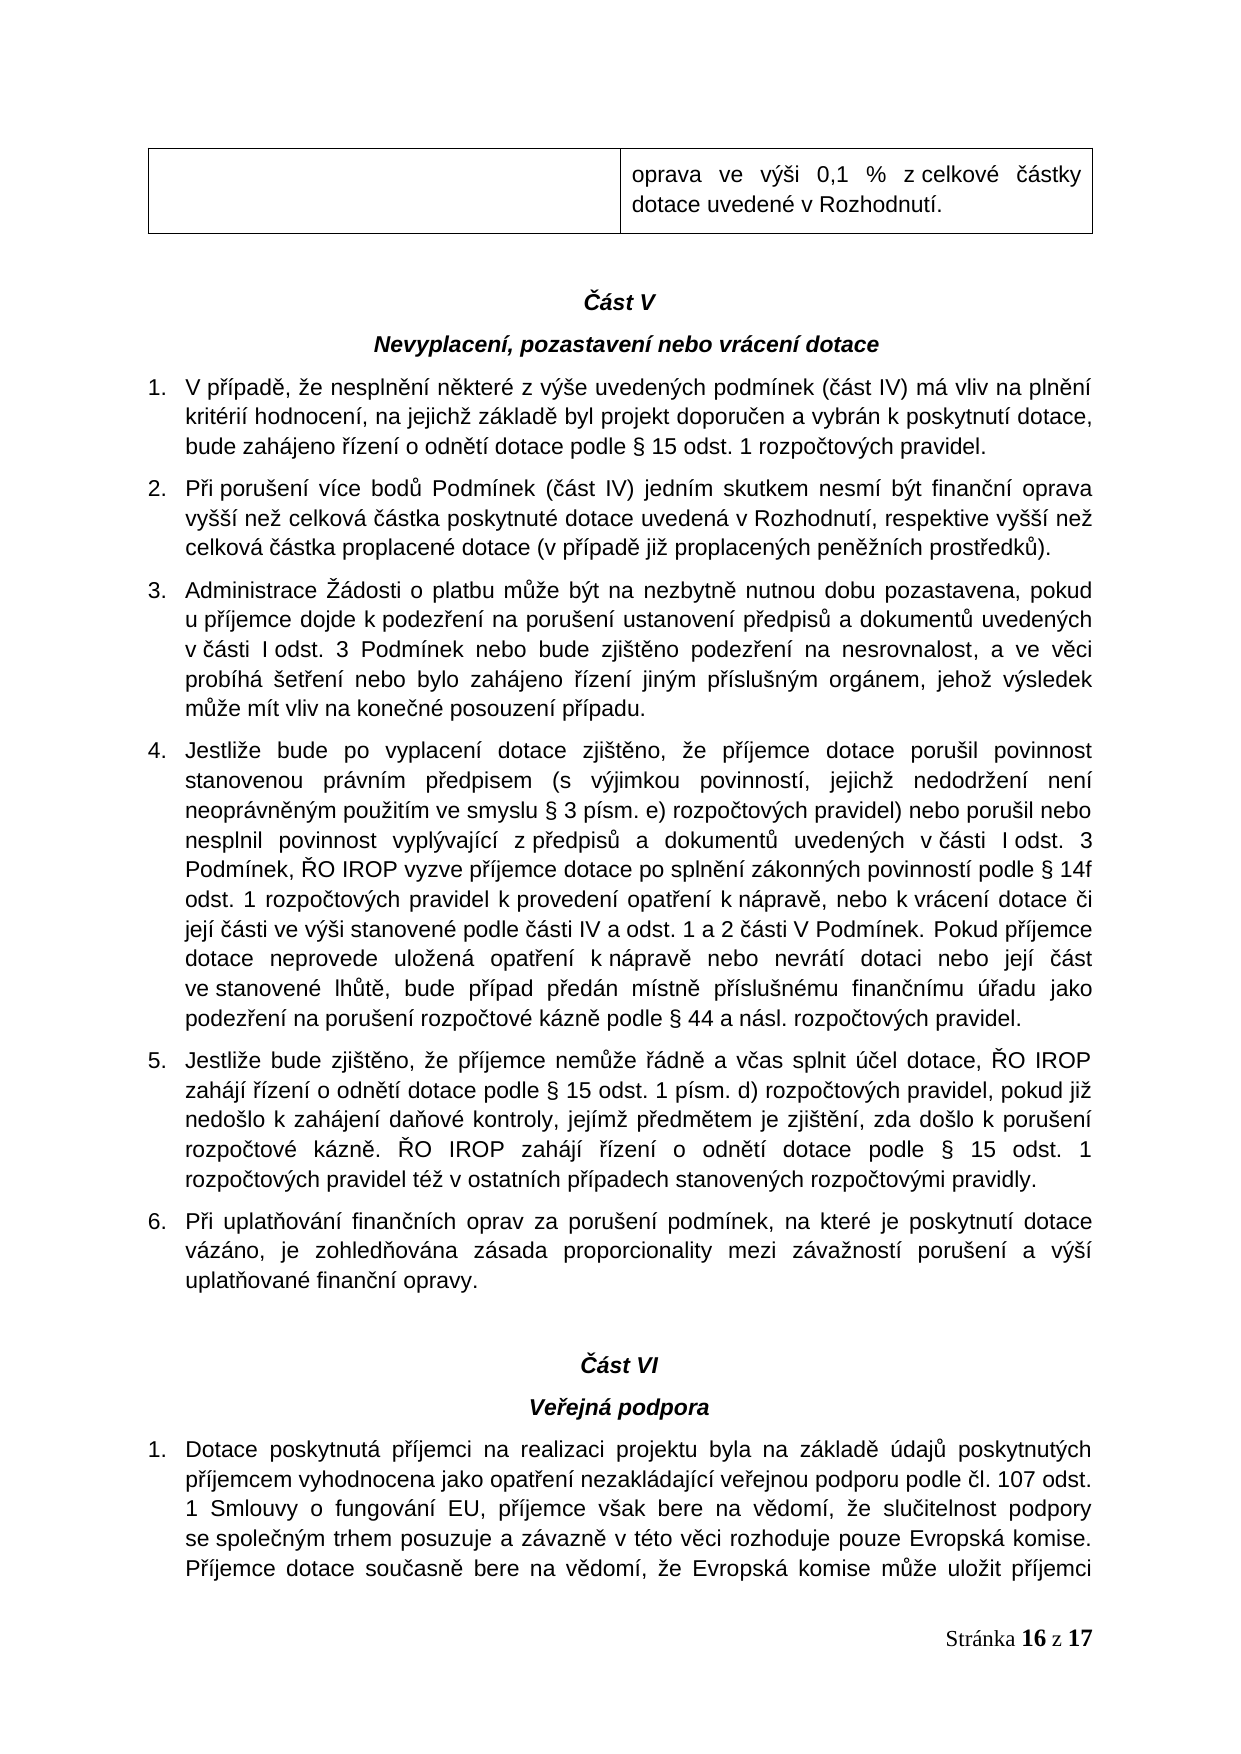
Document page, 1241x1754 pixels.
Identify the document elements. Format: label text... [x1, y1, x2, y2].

subtitle Část V [148, 289, 1093, 315]
text Nevyplacení, pozastavení nebo vrácení dotace [162, 331, 1093, 358]
list Jestliže bude zjištěno, že příjemce nemůže řádně a včas splnit účel dotace, ŘO IROP zahájí řízení o odnětí dotace podle § 15 odst. 1 písm. d) rozpočtových pravidel, pokud již nedošlo k zahájení daňové kontroly, jejímž předmětem je zjištění, zda došlo k porušení rozpočtové kázně. ŘO IROP zahájí řízení o odnětí dotace podle § 15 odst. 1 rozpočtových pravidel též v ostatních případech stanovených rozpočtovými pravidly. [148, 1047, 1093, 1192]
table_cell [621, 149, 1092, 233]
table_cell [149, 149, 620, 233]
list Při uplatňování finančních oprav za porušení podmínek, na které je poskytnutí dotace vázáno, je zohledňována zásada proporcionality mezi závažností porušení a výší uplatňované finanční opravy. [148, 1208, 1093, 1293]
list Jestliže bude po vyplacení dotace zjištěno, že příjemce dotace porušil povinnost stanovenou právním předpisem (s výjimkou povinností, jejichž nedodržení není neoprávněným použitím ve smyslu § 3 písm. e) rozpočtových pravidel) nebo porušil nebo nesplnil povinnost vyplývající z předpisů a dokumentů uvedených v části I odst. 3 Podmínek, ŘO IROP vyzve příjemce dotace po splnění zákonných povinností podle § 14f odst. 1 rozpočtových pravidel k provedení opatření k nápravě, nebo k vrácení dotace či její části ve výši stanovené podle části IV a odst. 1 a 2 části V Podmínek. Pokud příjemce dotace neprovede uložená opatření k nápravě nebo nevrátí dotaci nebo její část ve stanovené lhůtě, bude případ předán místně příslušnému finančnímu úřadu jako podezření na porušení rozpočtové kázně podle § 44 a násl. rozpočtových pravidel. [148, 737, 1093, 1031]
list Administrace Žádosti o platbu může být na nezbytně nutnou dobu pozastavena, pokud u příjemce dojde k podezření na porušení ustanovení předpisů a dokumentů uvedených v části I odst. 3 Podmínek nebo bude zjištěno podezření na nesrovnalost, a ve věci probíhá šetření nebo bylo zahájeno řízení jiným příslušným orgánem, jehož výsledek může mít vliv na konečné posouzení případu. [148, 577, 1093, 722]
text Veřejná podpora [148, 1394, 1093, 1420]
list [148, 1436, 1093, 1581]
text Část VI [148, 1352, 1093, 1378]
list Při porušení více bodů Podmínek (část IV) jedním skutkem nesmí být finanční oprava vyšší než celková částka poskytnuté dotace uvedená v Rozhodnutí, respektive vyšší než celková částka proplacené dotace (v případě již proplacených peněžních prostředků). [148, 475, 1093, 561]
list V případě, že nesplnění některé z výše uvedených podmínek (část IV) má vliv na plnění kritérií hodnocení, na jejichž základě byl projekt doporučen a vybrán k poskytnutí dotace, bude zahájeno řízení o odnětí dotace podle § 15 odst. 1 rozpočtových pravidel. [148, 373, 1093, 459]
